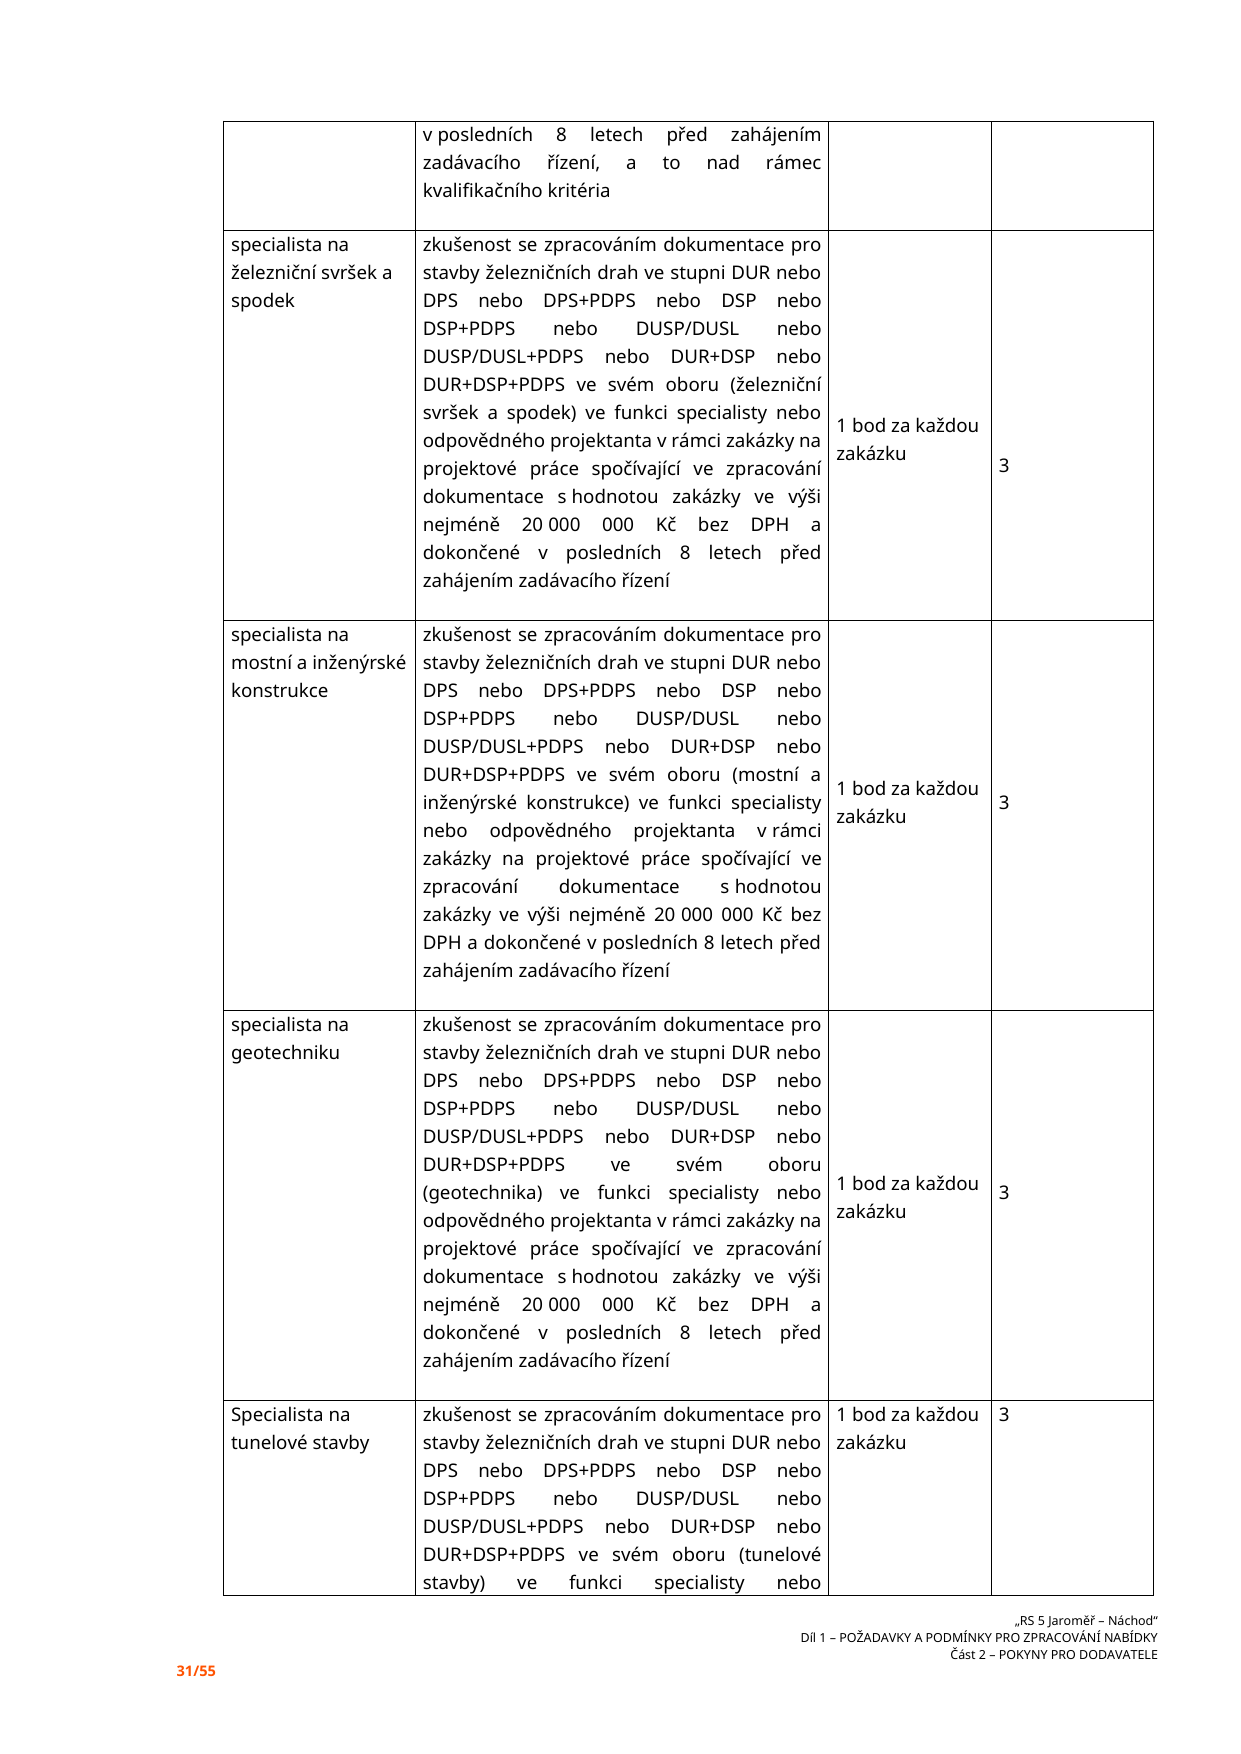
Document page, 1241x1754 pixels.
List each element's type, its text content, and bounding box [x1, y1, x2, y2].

table_cell 6 [992, 122, 1153, 230]
table_cell 3 [992, 1011, 1153, 1400]
table_cell zkušenost se zpracováním dokumentace pro stavby železničních drah ve stupni DUR nebo DPS nebo DPS+PDPS nebo DSP nebo DSP+PDPS nebo DUSP/DUSL nebo DUSP/DUSL+PDPS nebo DUR+DSP nebo DUR+DSP+PDPS ve svém oboru (mostní a inženýrské konstrukce) ve funkci specialisty nebo odpovědného projektanta v rámci zakázky na projektové práce spočívající ve zpracování dokumentace s hodnotou zakázky ve výši nejméně 20 000 000 Kč bez DPH a dokončené v posledních 8 letech před zahájením zadávacího řízení [416, 621, 828, 1010]
table_cell 1 bod za každou zakázku [829, 231, 991, 620]
table_cell specialista na mostní a inženýrské konstrukce [224, 621, 415, 1010]
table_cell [829, 1401, 991, 1595]
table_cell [224, 1401, 415, 1595]
table_cell specialista na železniční svršek a spodek [224, 231, 415, 620]
table_cell zkušenost se zpracováním dokumentace pro stavby železničních drah ve stupni DUR nebo DPS nebo DPS+PDPS nebo DSP nebo DSP+PDPS nebo DUSP/DUSL nebo DUSP/DUSL+PDPS nebo DUR+DSP nebo DUR+DSP+PDPS ve svém oboru (železniční svršek a spodek) ve funkci specialisty nebo odpovědného projektanta v rámci zakázky na projektové práce spočívající ve zpracování dokumentace s hodnotou zakázky ve výši nejméně 20 000 000 Kč bez DPH a dokončené v posledních 8 letech před zahájením zadávacího řízení [416, 231, 828, 620]
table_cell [224, 122, 415, 230]
table_cell 1 bod za každou zakázku [829, 1011, 991, 1400]
table_cell 3 [992, 621, 1153, 1010]
table_cell 3 [992, 231, 1153, 620]
table_cell 1 bod za každou zakázku [829, 621, 991, 1010]
table_cell zkušenost se zpracováním dokumentace pro stavby železničních drah ve stupni DUR nebo DPS nebo DPS+PDPS nebo DSP nebo DSP+PDPS nebo DUSP/DUSL nebo DUSP/DUSL+PDPS nebo DUR+DSP nebo DUR+DSP+PDPS ve svém oboru (geotechnika) ve funkci specialisty nebo odpovědného projektanta v rámci zakázky na projektové práce spočívající ve zpracování dokumentace s hodnotou zakázky ve výši nejméně 20 000 000 Kč bez DPH a dokončené v posledních 8 letech před zahájením zadávacího řízení [416, 1011, 828, 1400]
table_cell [416, 1401, 828, 1595]
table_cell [416, 122, 828, 230]
table_cell specialista na geotechniku [224, 1011, 415, 1400]
table_cell 3 [992, 1401, 1153, 1595]
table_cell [829, 122, 991, 230]
